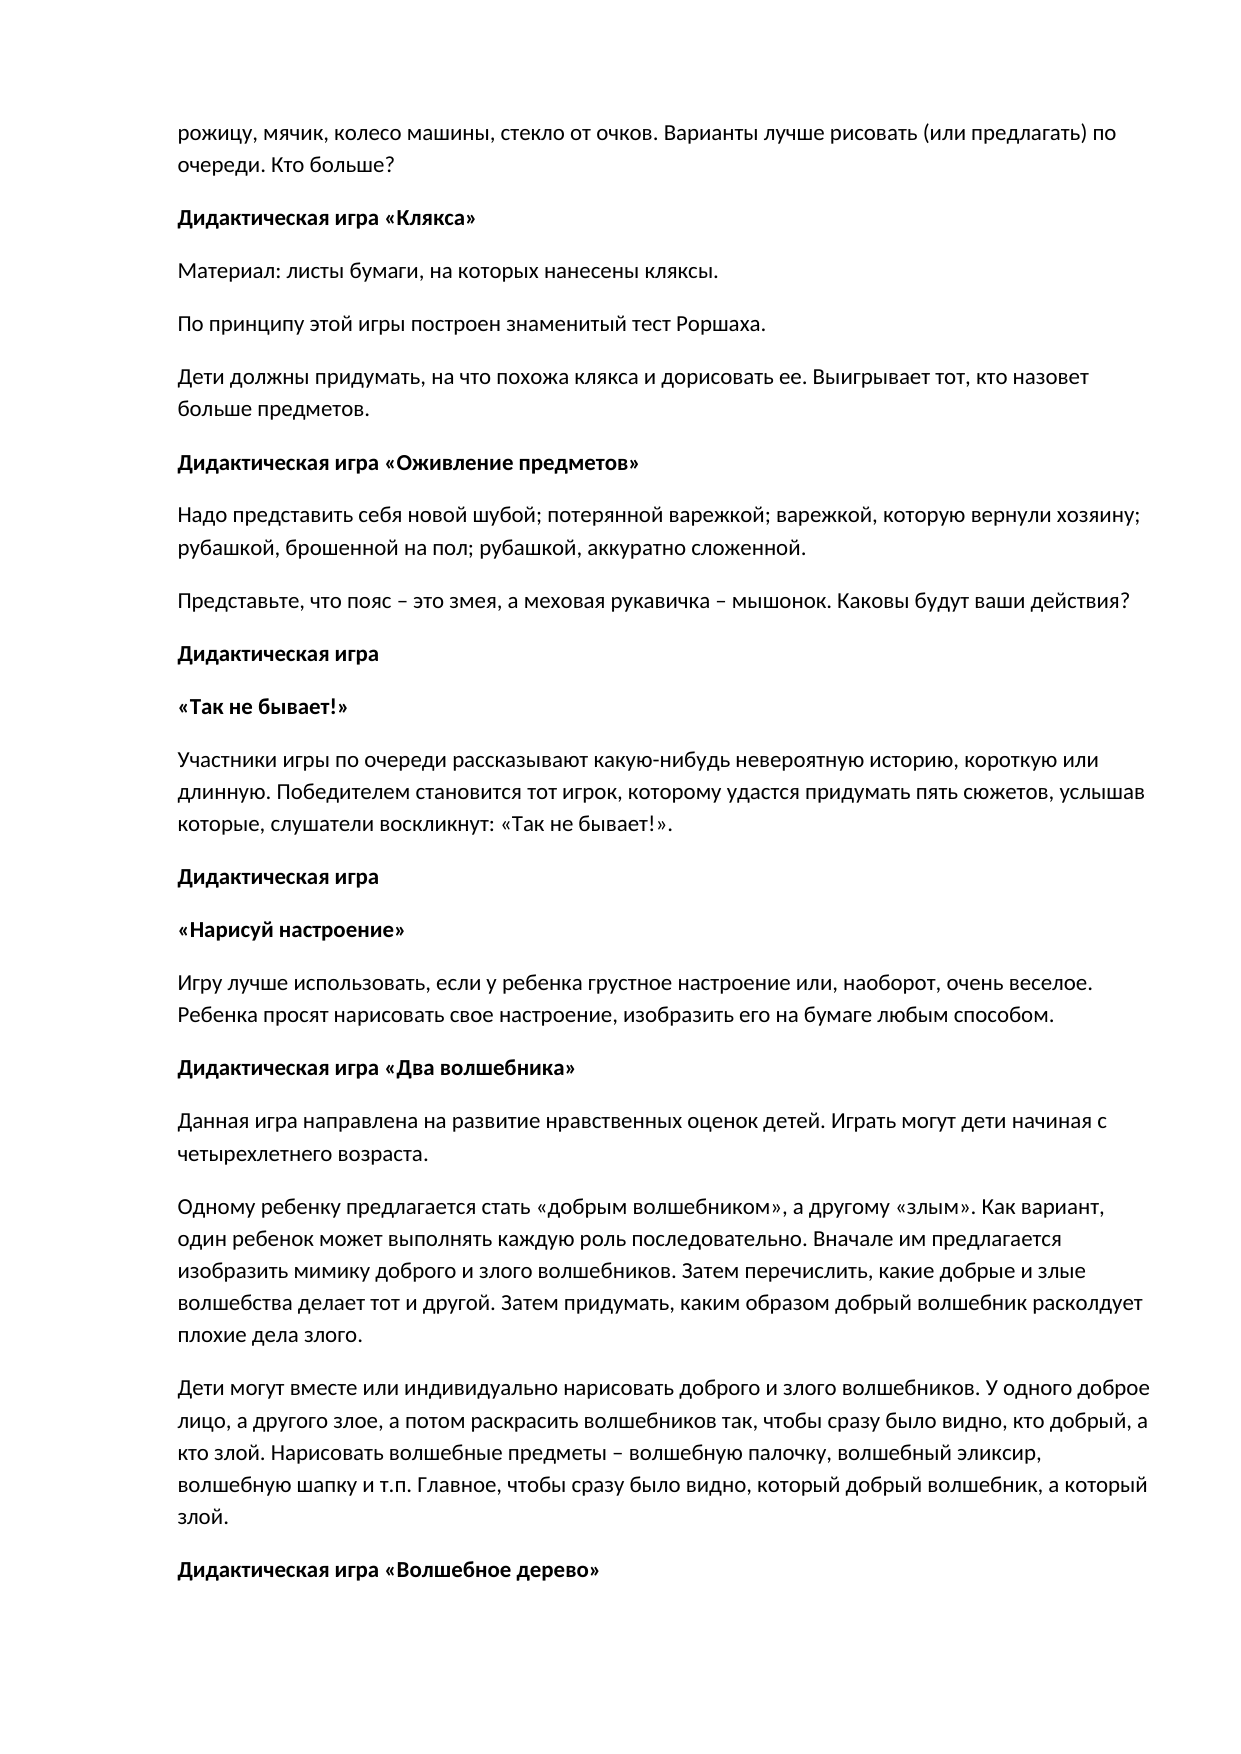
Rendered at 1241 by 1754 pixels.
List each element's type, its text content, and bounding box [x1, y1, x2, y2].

text Дидактическая игра «Оживление предметов» [177, 448, 1152, 476]
text Дидактическая игра [177, 862, 1152, 890]
text «Так не бывает!» [177, 692, 1152, 720]
text Дети должны придумать, на что похожа клякса и дорисовать ее. Выигрывает тот, кто назовет больше предметов. [177, 362, 1152, 423]
text Участники игры по очереди рассказывают какую-нибудь невероятную историю, короткую или длинную. Победителем становится тот игрок, которому удастся придумать пять сюжетов, услышав которые, слушатели воскликнут: «Так не бывает!». [177, 745, 1152, 837]
text «Нарисуй настроение» [177, 915, 1152, 943]
text Одному ребенку предлагается стать «добрым волшебником», а другому «злым». Как вариант, один ребенок может выполнять каждую роль последовательно. Вначале им предлагается изобразить мимику доброго и злого волшебников. Затем перечислить, какие добрые и злые волшебства делает тот и другой. Затем придумать, каким образом добрый волшебник расколдует плохие дела злого. [177, 1192, 1152, 1348]
text Данная игра направлена на развитие нравственных оценок детей. Играть могут дети начиная с четырехлетнего возраста. [177, 1107, 1152, 1167]
text Надо представить себя новой шубой; потерянной варежкой; варежкой, которую вернули хозяину; рубашкой, брошенной на пол; рубашкой, аккуратно сложенной. [177, 501, 1152, 561]
text Дидактическая игра «Волшебное дерево» [177, 1555, 1152, 1583]
text Материал: листы бумаги, на которых нанесены кляксы. [177, 256, 1152, 284]
text По принципу этой игры построен знаменитый тест Роршаха. [177, 309, 1152, 337]
text Дидактическая игра «Клякса» [177, 203, 1152, 231]
text Представьте, что пояс – это змея, а меховая рукавичка – мышонок. Каковы будут ваши действия? [177, 586, 1152, 614]
text Дети могут вместе или индивидуально нарисовать доброго и злого волшебников. У одного доброе лицо, а другого злое, а потом раскрасить волшебников так, чтобы сразу было видно, кто добрый, а кто злой. Нарисовать волшебные предметы – волшебную палочку, волшебный эликсир, волшебную шапку и т.п. Главное, чтобы сразу было видно, который добрый волшебник, а который злой. [177, 1373, 1152, 1530]
text Игру лучше использовать, если у ребенка грустное настроение или, наоборот, очень веселое. Ребенка просят нарисовать свое настроение, изобразить его на бумаге любым способом. [177, 968, 1152, 1028]
text Дидактическая игра [177, 639, 1152, 667]
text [177, 118, 1152, 178]
text Дидактическая игра «Два волшебника» [177, 1053, 1152, 1082]
